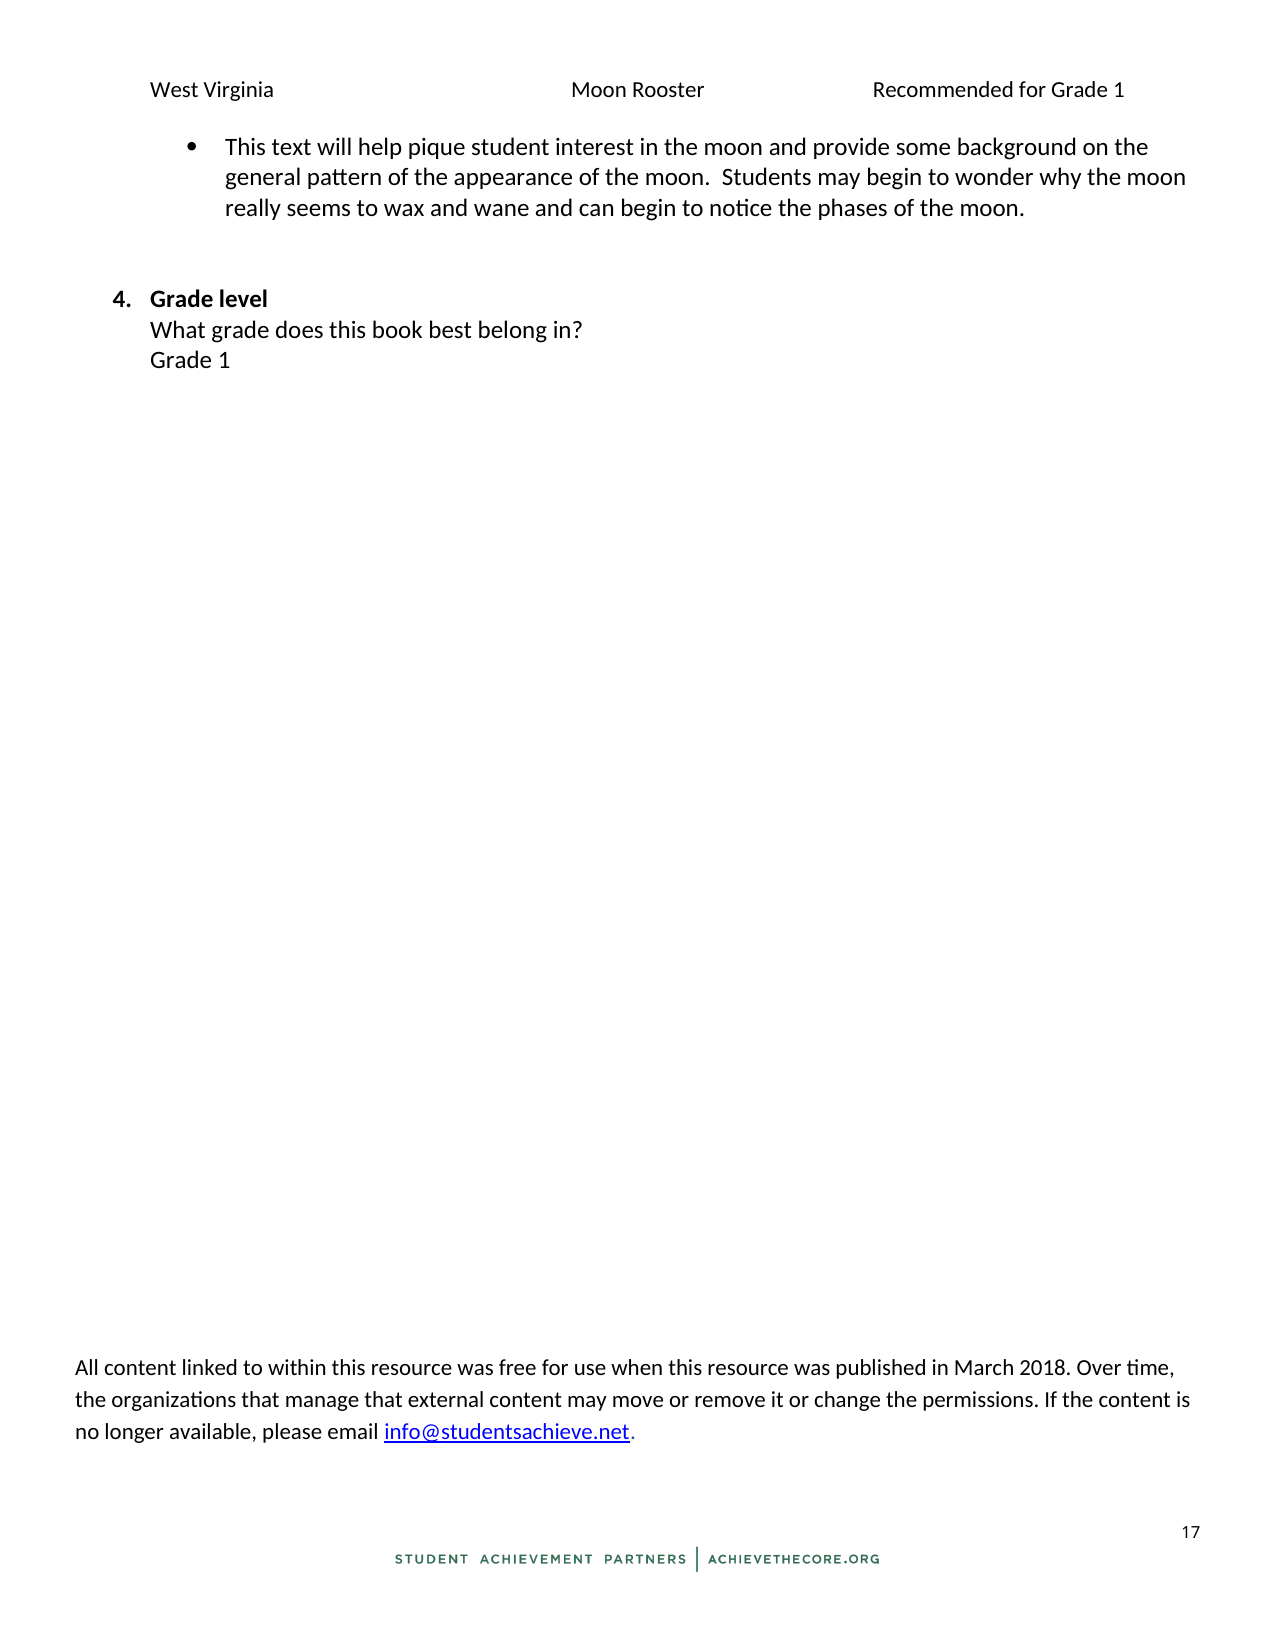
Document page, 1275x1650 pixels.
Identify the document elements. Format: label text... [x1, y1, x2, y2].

list This text will help pique student interest in the moon and provide some background on the general pattern of the appearance of the moon. Students may begin to wonder why the moon really seems to wax and wane and can begin to notice the phases of the moon. [187, 131, 1200, 223]
list What grade does this book best belong in? [150, 314, 1200, 345]
picture [384, 1543, 892, 1575]
list Grade level [112, 284, 1200, 314]
text All content linked to within this resource was free for use when this resource was published in March 2018. Over time, the organizations that manage that external content may move or remove it or change the permissions. If the content is no longer available, please email info@studentsachieve.net. [75, 1353, 1200, 1445]
list Grade 1 [150, 345, 1200, 375]
